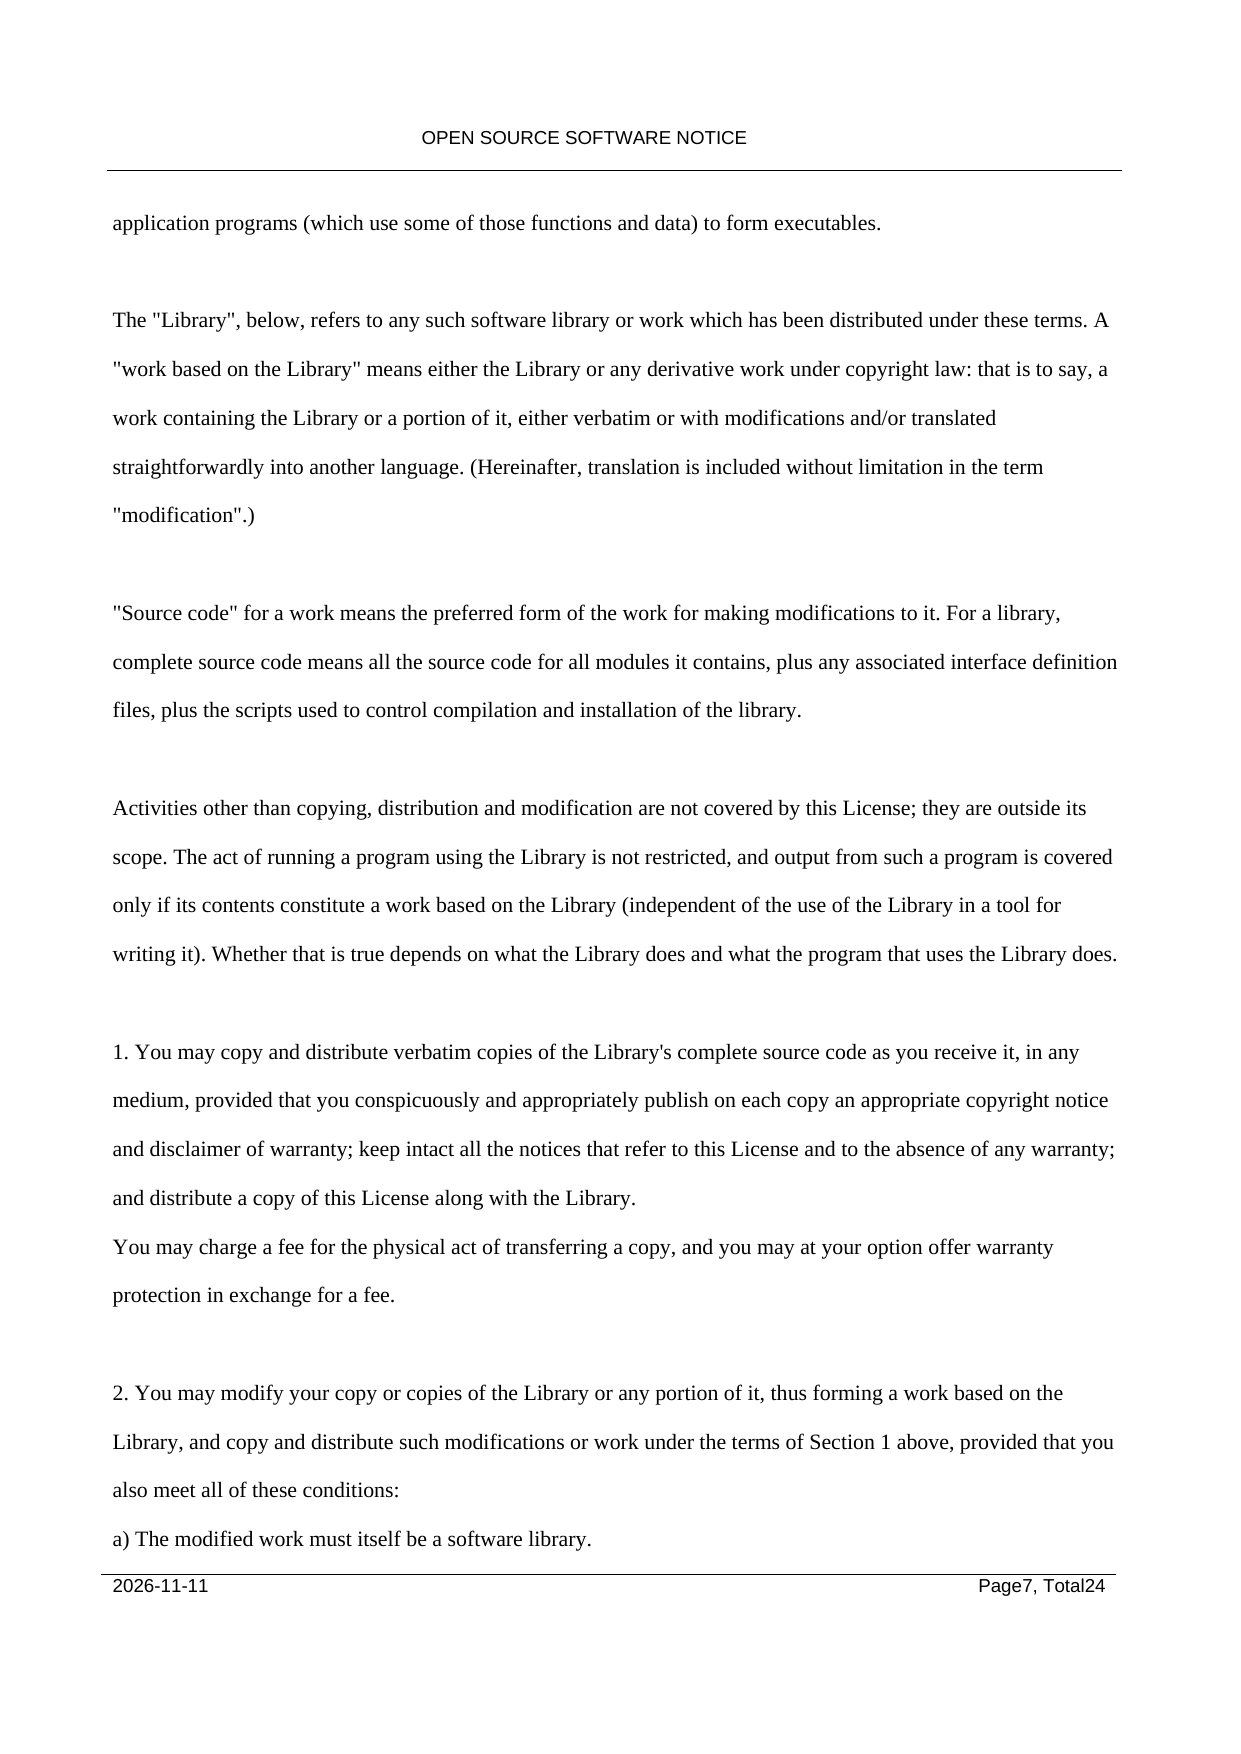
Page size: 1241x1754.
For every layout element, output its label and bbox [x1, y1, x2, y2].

text [112, 206, 1128, 1555]
